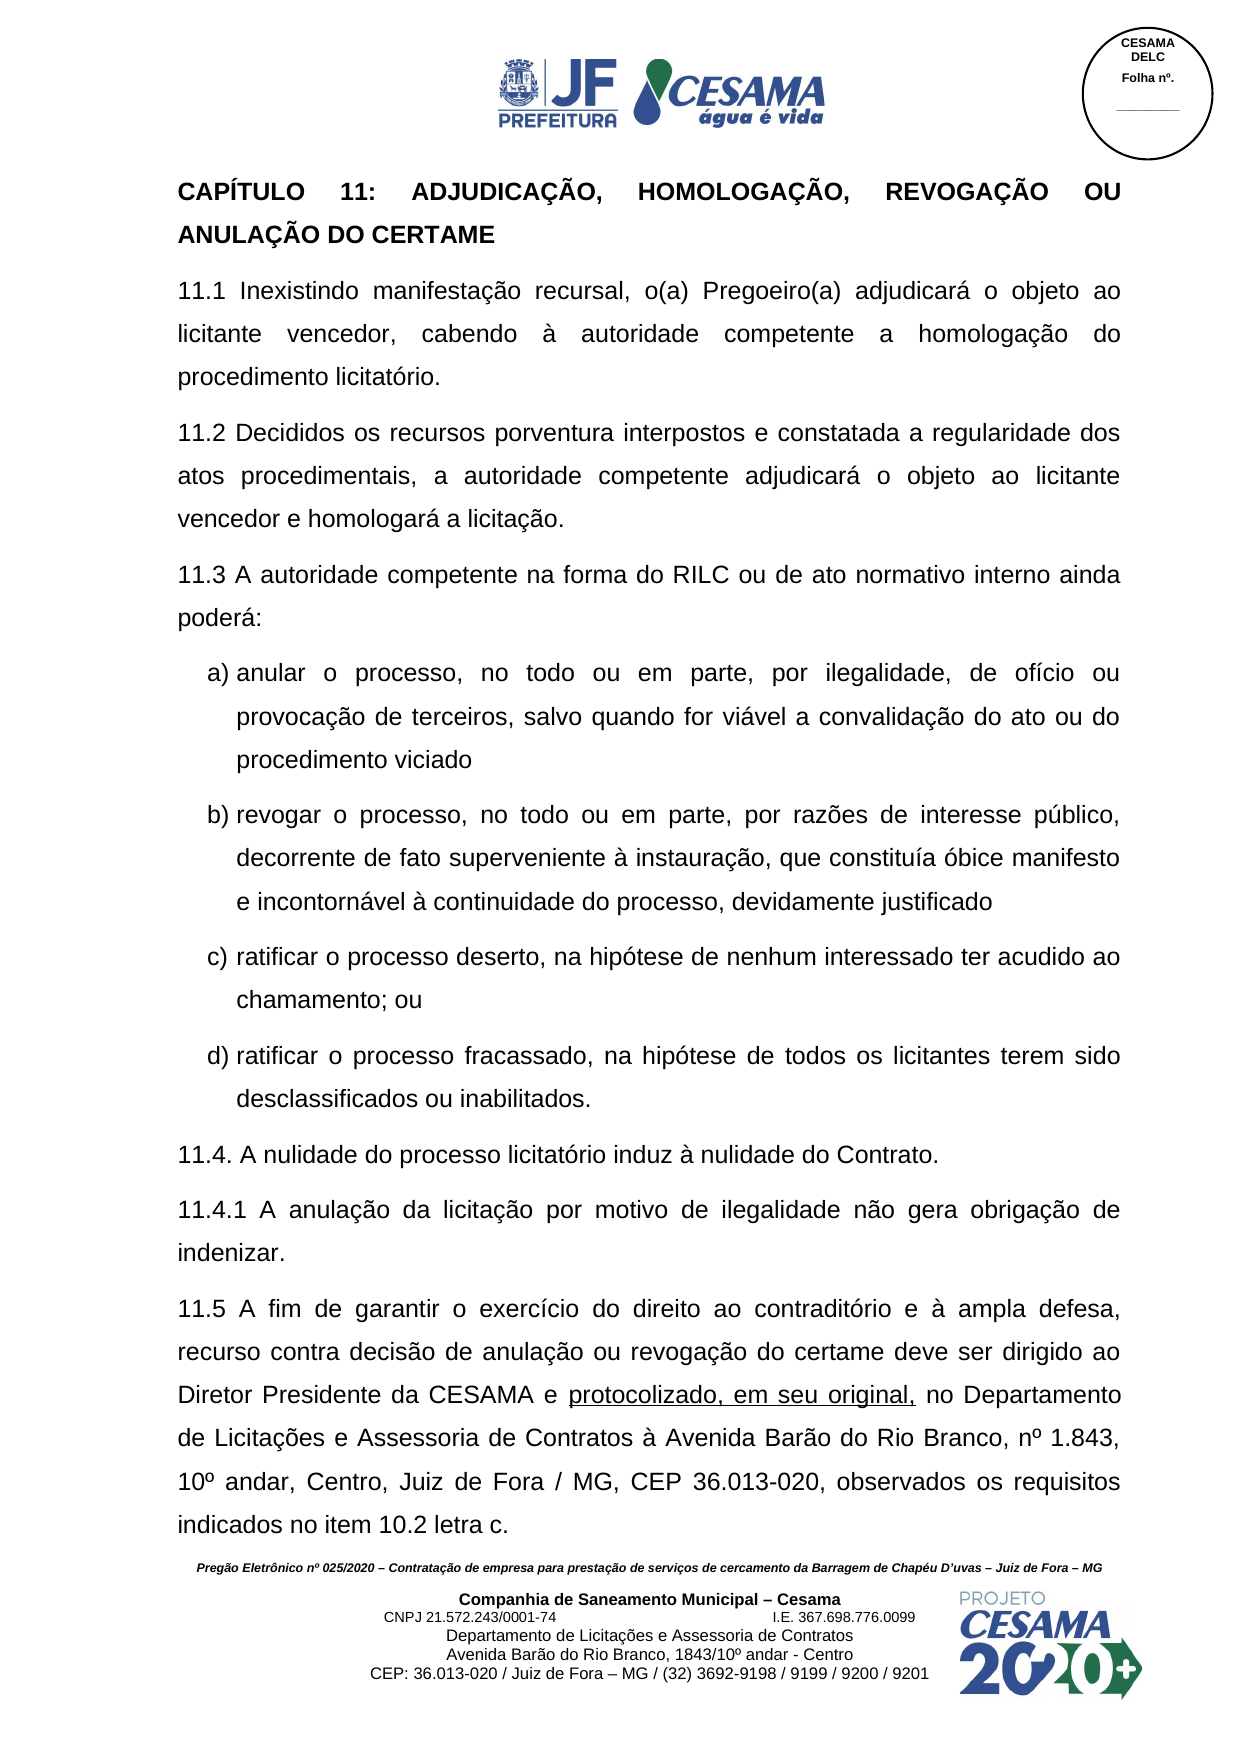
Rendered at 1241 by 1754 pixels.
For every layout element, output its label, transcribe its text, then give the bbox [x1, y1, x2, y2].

list ratificar o processo deserto, na hipótese de nenhum interessado ter acudido ao chamamento; ou [207, 942, 1122, 1014]
text 11.2 Decididos os recursos porventura interpostos e constatada a regularidade dos atos procedimentais, a autoridade competente adjudicará o objeto ao licitante vencedor e homologará a licitação. [177, 418, 1122, 533]
text 11.4. A nulidade do processo licitatório induz à nulidade do Contrato. [177, 1140, 1122, 1168]
picture [959, 1591, 1143, 1700]
text CAPÍTULO 11: ADJUDICAÇÃO, HOMOLOGAÇÃO, REVOGAÇÃO OU ANULAÇÃO DO CERTAME [177, 177, 1122, 249]
text 11.4.1 A anulação da licitação por motivo de ilegalidade não gera obrigação de indenizar. [177, 1195, 1122, 1267]
list anular o processo, no todo ou em parte, por ilegalidade, de ofício ou provocação de terceiros, salvo quando for viável a convalidação do ato ou do procedimento viciado [207, 658, 1122, 773]
picture [497, 59, 825, 128]
text 11.1 Inexistindo manifestação recursal, o(a) Pregoeiro(a) adjudicará o objeto ao licitante vencedor, cabendo à autoridade competente a homologação do procedimento licitatório. [177, 276, 1122, 391]
list revogar o processo, no todo ou em parte, por razões de interesse público, decorrente de fato superveniente à instauração, que constituía óbice manifesto e incontornável à continuidade do processo, devidamente justificado [207, 800, 1122, 915]
text 11.5 A fim de garantir o exercício do direito ao contraditório e à ampla defesa, recurso contra decisão de anulação ou revogação do certame deve ser dirigido ao Diretor Presidente da CESAMA e protocolizado, em seu original, no Departamento de Licitações e Assessoria de Contratos à Avenida Barão do Rio Branco, nº 1.843, 10º andar, Centro, Juiz de Fora / MG, CEP 36.013-020, observados os requisitos indicados no item 10.2 letra c. [177, 1294, 1122, 1538]
text 11.3 A autoridade competente na forma do RILC ou de ato normativo interno ainda poderá: [177, 560, 1122, 632]
list ratificar o processo fracassado, na hipótese de todos os licitantes terem sido desclassificados ou inabilitados. [207, 1041, 1122, 1113]
